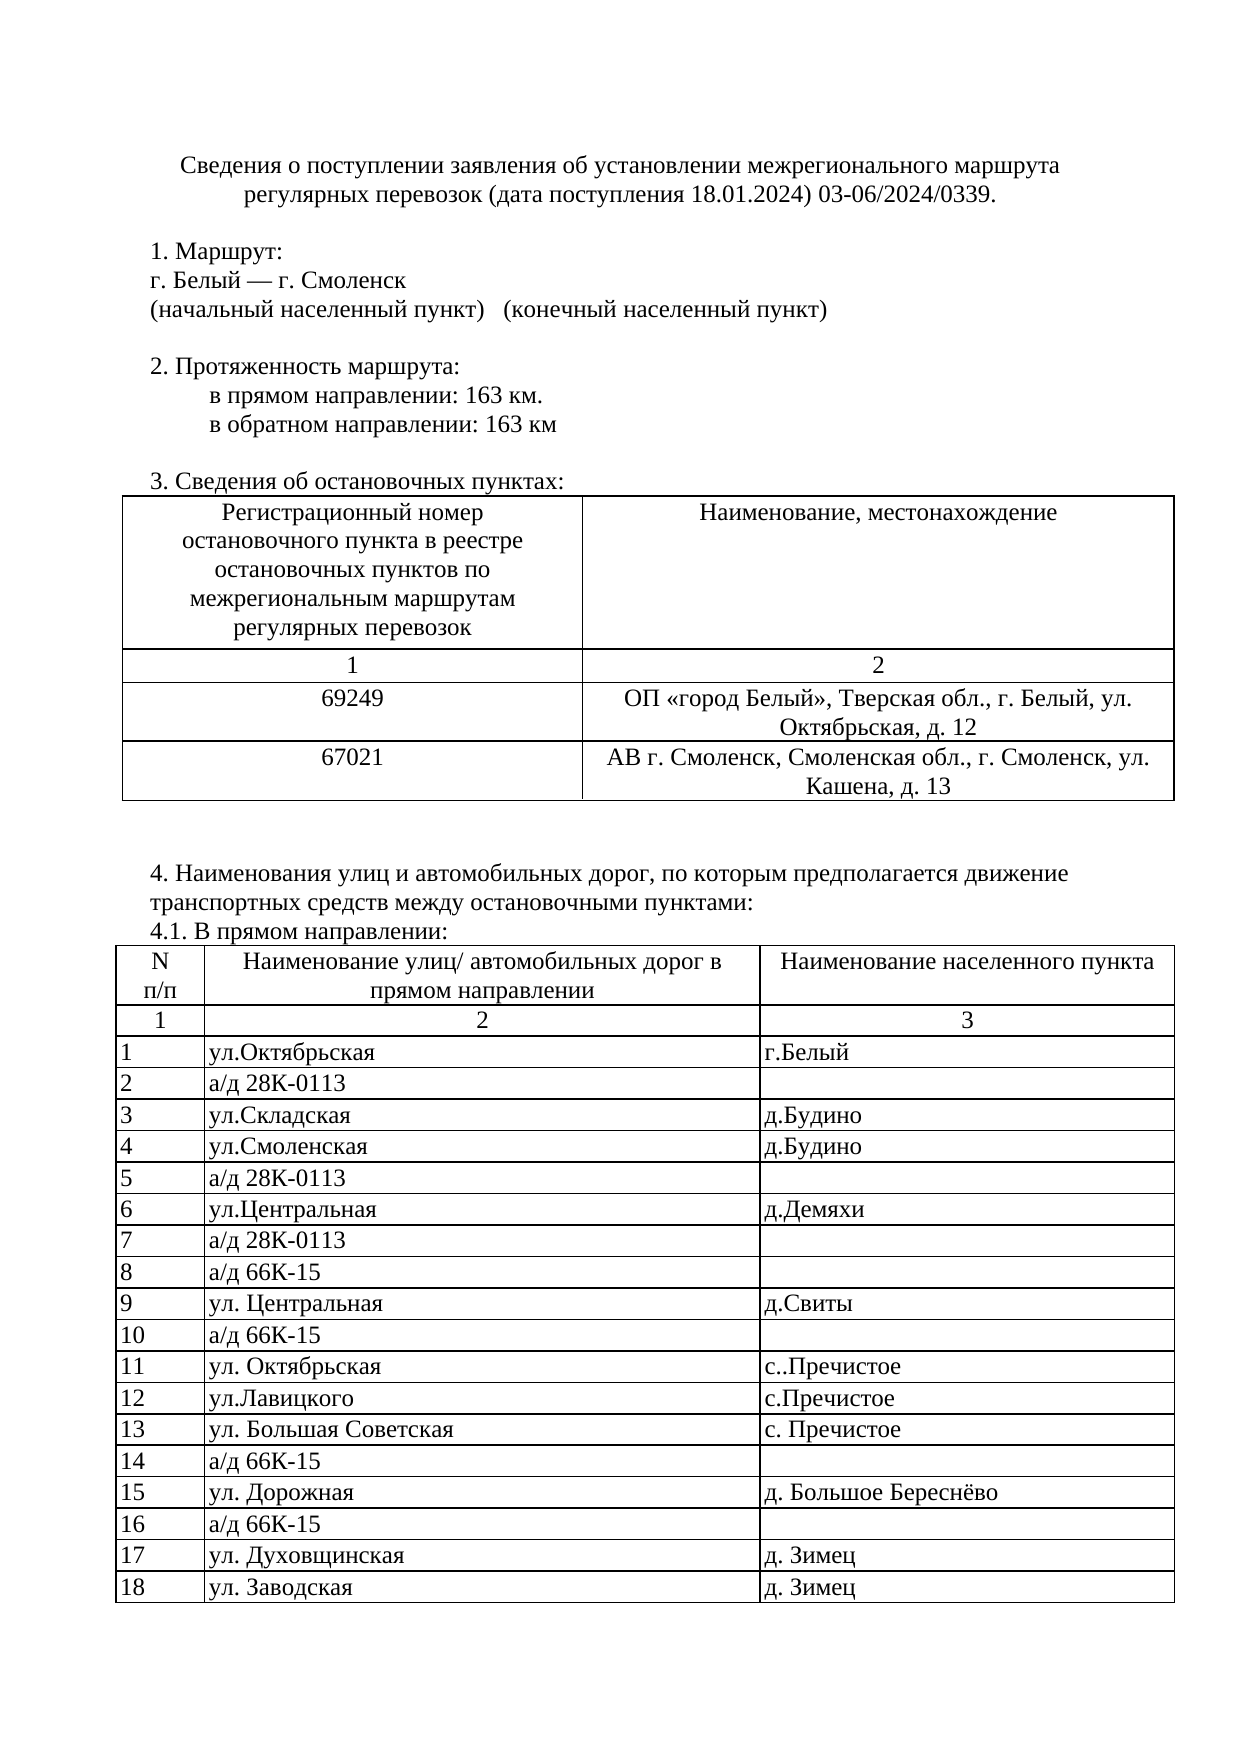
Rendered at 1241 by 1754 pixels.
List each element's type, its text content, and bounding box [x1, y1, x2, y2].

table_cell 13 [117, 1415, 204, 1444]
table_cell д.Будино [761, 1100, 1174, 1130]
table_cell д. Большое Береснёво [761, 1477, 1174, 1507]
text (начальный населенный пункт) (конечный населенный пункт) [150, 294, 1090, 322]
table_cell а/д 66К-15 [205, 1446, 759, 1476]
table_cell 7 [117, 1226, 204, 1256]
table_cell 3 [761, 1006, 1174, 1035]
table_cell 2 [117, 1068, 204, 1098]
table_cell ул. Октябрьская [205, 1352, 759, 1381]
table_header Наименование улиц/ автомобильных дорог в прямом направлении [205, 946, 759, 1004]
table_cell 16 [117, 1509, 204, 1539]
table_cell [761, 1068, 1174, 1098]
table_cell 18 [117, 1572, 204, 1602]
table_cell ул. Центральная [205, 1289, 759, 1318]
table_cell ул.Лавицкого [205, 1383, 759, 1413]
table_cell ул. Заводская [205, 1572, 759, 1602]
table_cell [761, 1509, 1174, 1539]
table_cell с..Пречистое [761, 1352, 1174, 1381]
table_cell а/д 28К-0113 [205, 1226, 759, 1256]
table_cell ул.Центральная [205, 1194, 759, 1224]
table_header N п/п [117, 946, 204, 1004]
table_cell г.Белый [761, 1037, 1174, 1067]
table_cell 12 [117, 1383, 204, 1413]
table_cell ул. Большая Советская [205, 1415, 759, 1444]
table_header Регистрационный номер остановочного пункта в реестре остановочных пунктов по межрегиональным маршрутам регулярных перевозок [123, 497, 582, 648]
table_cell 6 [117, 1194, 204, 1224]
table_cell [761, 1446, 1174, 1476]
table_cell ул.Складская [205, 1100, 759, 1130]
table_cell [761, 1257, 1174, 1287]
table_cell 3 [117, 1100, 204, 1130]
table_cell 69249 [123, 683, 582, 740]
table_header Наименование населенного пункта [761, 946, 1174, 1004]
table_cell [761, 1320, 1174, 1350]
table_cell а/д 28К-0113 [205, 1163, 759, 1193]
table_header Наименование, местонахождение [583, 497, 1173, 648]
table_cell а/д 28К-0113 [205, 1068, 759, 1098]
text 3. Сведения об остановочных пунктах: [150, 466, 1090, 495]
table_cell 15 [117, 1477, 204, 1507]
table_cell д.Будино [761, 1131, 1174, 1161]
table_cell с.Пречистое [761, 1383, 1174, 1413]
table_cell ул.Смоленская [205, 1131, 759, 1161]
table_cell 2 [205, 1006, 759, 1035]
table_cell АВ г. Смоленск, Смоленская обл., г. Смоленск, ул. Кашена, д. 13 [583, 742, 1173, 799]
table_cell 5 [117, 1163, 204, 1193]
table_cell ул. Дорожная [205, 1477, 759, 1507]
table_cell 1 [117, 1037, 204, 1067]
table_cell [761, 1226, 1174, 1256]
table_cell а/д 66К-15 [205, 1320, 759, 1350]
table_cell 8 [117, 1257, 204, 1287]
table_cell а/д 66К-15 [205, 1257, 759, 1287]
table_cell 67021 [123, 742, 582, 799]
table_cell 17 [117, 1540, 204, 1570]
text в обратном направлении: 163 км [150, 409, 1090, 437]
table_cell 11 [117, 1352, 204, 1381]
table_cell 2 [583, 650, 1173, 681]
table_cell д. Зимец [761, 1540, 1174, 1570]
text 4. Наименования улиц и автомобильных дорог, по которым предполагается движение транспортных средств между остановочными пунктами: [150, 858, 1090, 916]
text Сведения о поступлении заявления об установлении межрегионального маршрута регулярных перевозок (дата поступления 18.01.2024) 03-06/2024/0339. [150, 150, 1090, 207]
text г. Белый — г. Смоленск [150, 265, 1090, 294]
table_cell 10 [117, 1320, 204, 1350]
table_cell 14 [117, 1446, 204, 1476]
table_cell с. Пречистое [761, 1415, 1174, 1444]
table_cell ОП «город Белый», Тверская обл., г. Белый, ул. Октябрьская, д. 12 [583, 683, 1173, 740]
text 1. Маршрут: [150, 236, 1090, 265]
table_cell 4 [117, 1131, 204, 1161]
text в прямом направлении: 163 км. [150, 380, 1090, 409]
text 2. Протяженность маршрута: [150, 351, 1090, 380]
table_cell ул. Духовщинская [205, 1540, 759, 1570]
table_cell д. Зимец [761, 1572, 1174, 1602]
table_cell 9 [117, 1289, 204, 1318]
table_cell 1 [123, 650, 582, 681]
table_cell д.Свиты [761, 1289, 1174, 1318]
table_cell ул.Октябрьская [205, 1037, 759, 1067]
table_cell [761, 1163, 1174, 1193]
table_cell 1 [117, 1006, 204, 1035]
text 4.1. В прямом направлении: [150, 916, 1090, 945]
table_cell д.Демяхи [761, 1194, 1174, 1224]
table_cell а/д 66К-15 [205, 1509, 759, 1539]
